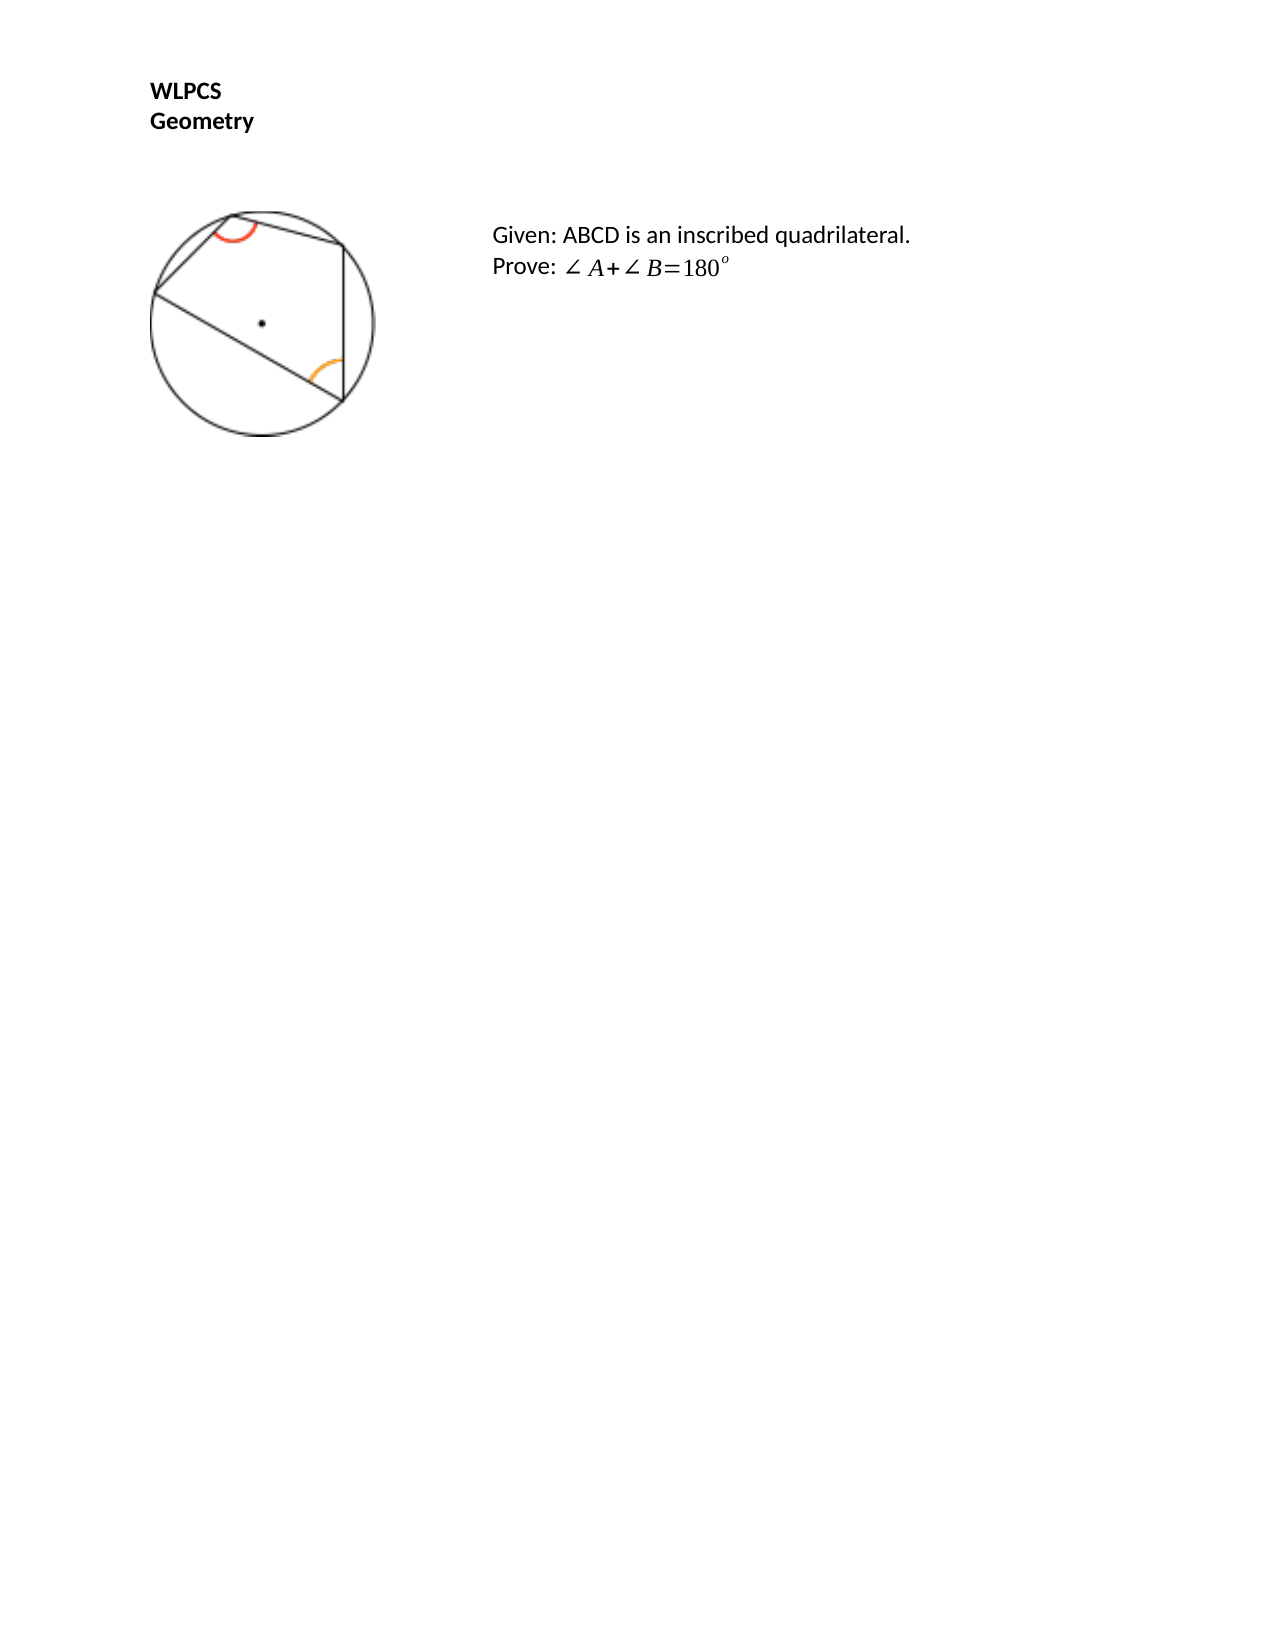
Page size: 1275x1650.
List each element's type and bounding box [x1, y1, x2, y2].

picture [150, 211, 376, 437]
